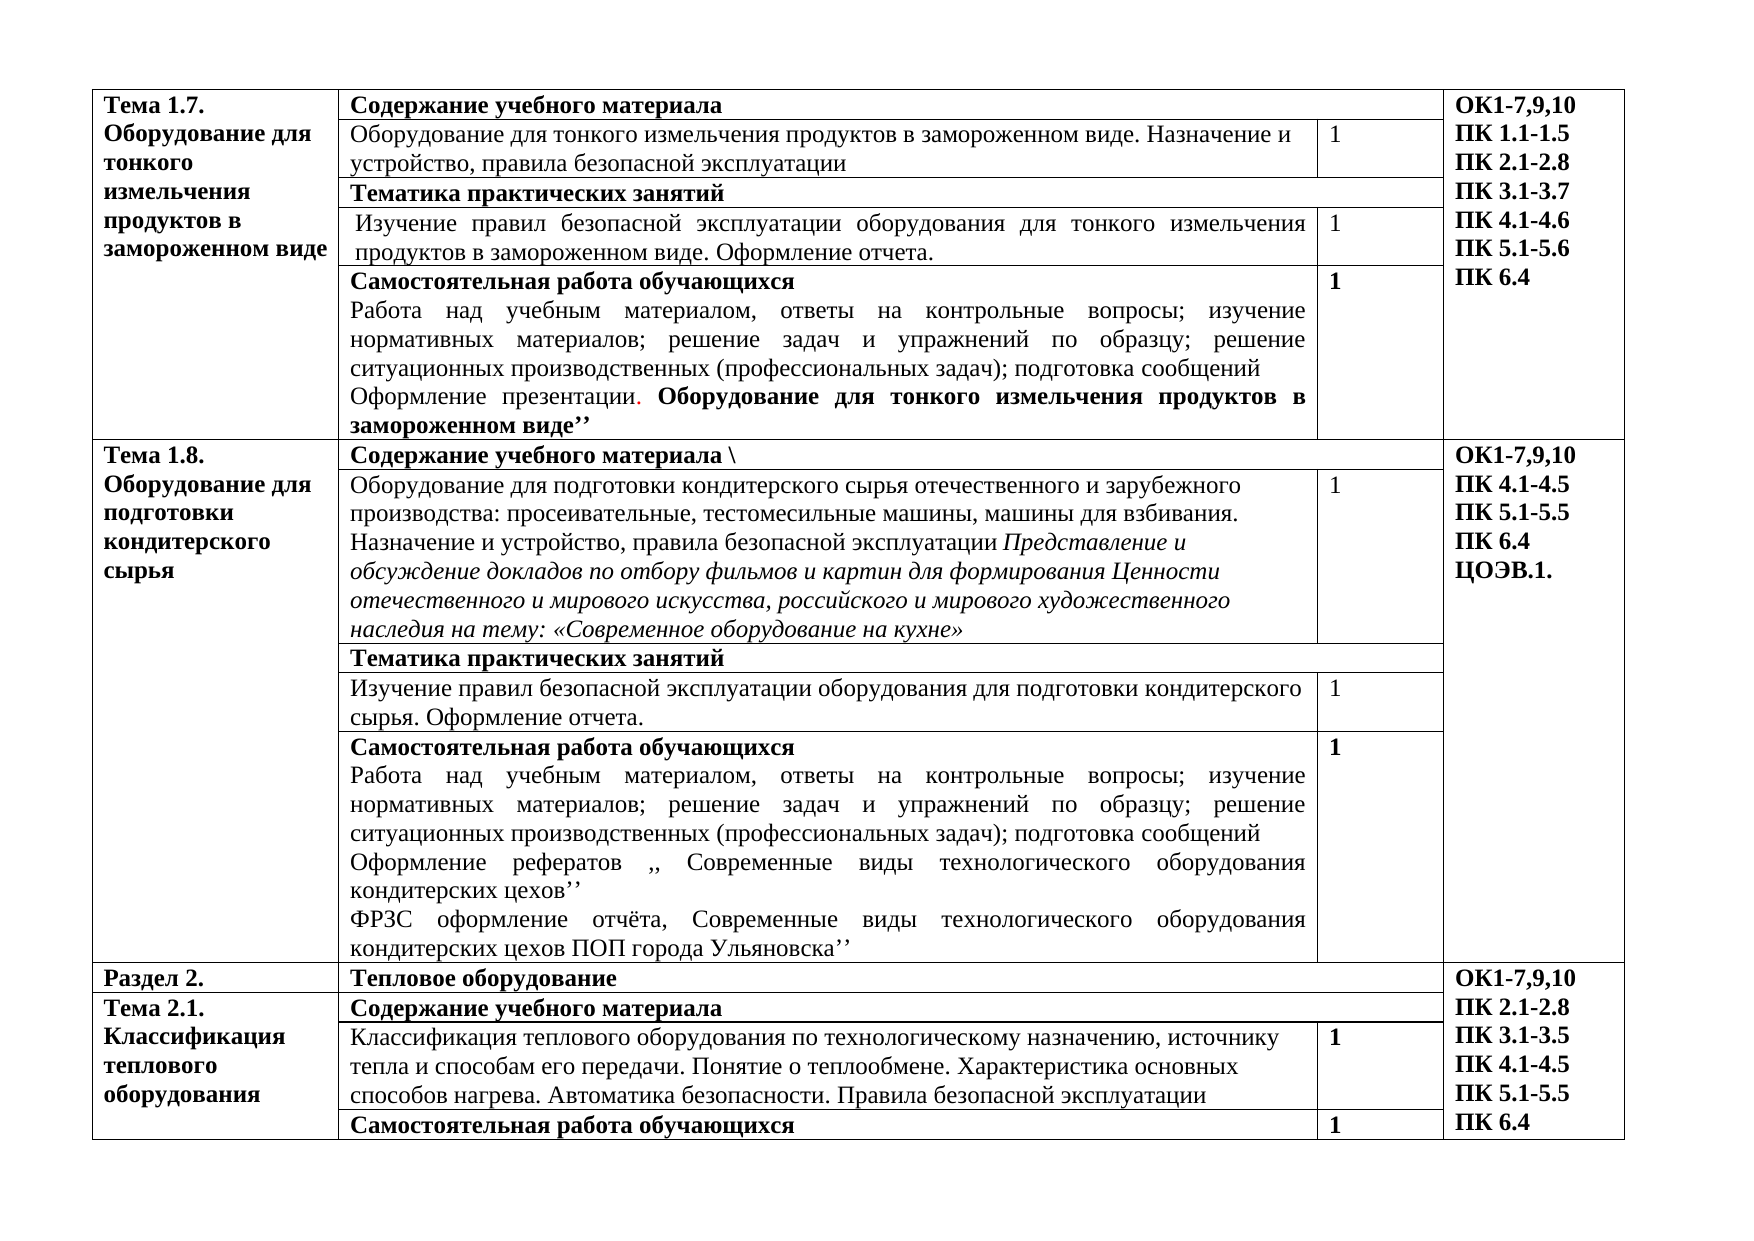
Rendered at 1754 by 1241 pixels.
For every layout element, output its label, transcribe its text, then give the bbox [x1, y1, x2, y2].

table_cell Содержание учебного материала [339, 993, 1443, 1021]
table_cell Классификация теплового оборудования по технологическому назначению, источнику тепла и способам его передачи. Понятие о теплообмене. Характеристика основных способов нагрева. Автоматика безопасности. Правила безопасной эксплуатации [339, 1023, 1317, 1109]
table_cell 1 [1318, 208, 1443, 265]
table_cell Оборудование для тонкого измельчения продуктов в замороженном виде. Назначение и устройство, правила безопасной эксплуатации [339, 120, 1317, 177]
table_cell 1 [1318, 266, 1443, 439]
table_cell 1 [1318, 1023, 1443, 1109]
table_cell ОК1-7,9,10 ПК 2.1-2.8 ПК 3.1-3.5 ПК 4.1-4.5 ПК 5.1-5.5 ПК 6.4 [1444, 963, 1624, 1138]
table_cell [339, 1110, 1317, 1138]
table_cell 1 [1318, 1110, 1443, 1138]
table_cell ОК1-7,9,10 ПК 4.1-4.5 ПК 5.1-5.5 ПК 6.4 ЦОЭВ.1. [1444, 440, 1624, 962]
table_cell Тепловое оборудование [339, 963, 1443, 992]
table_cell Содержание учебного материала \ [339, 440, 1443, 469]
table_cell Содержание учебного материала [339, 90, 1443, 118]
table_cell Раздел 2. [93, 963, 338, 992]
table_cell 1 [1318, 470, 1443, 642]
table_cell Самостоятельная работа обучающихся Работа над учебным материалом, ответы на контрольные вопросы; изучение нормативных материалов; решение задач и упражнений по образцу; решение ситуационных производственных (профессиональных задач); подготовка сообщений Оформление презентации. Оборудование для тонкого измельчения продуктов в замороженном виде’’ [339, 266, 1317, 439]
table_cell ОК1-7,9,10 ПК 1.1-1.5 ПК 2.1-2.8 ПК 3.1-3.7 ПК 4.1-4.6 ПК 5.1-5.6 ПК 6.4 [1444, 90, 1624, 439]
table_cell Тема 1.8. Оборудование для подготовки кондитерского сырья [93, 440, 338, 962]
table_cell Изучение правил безопасной эксплуатации оборудования для подготовки кондитерского сырья. Оформление отчета. [339, 673, 1317, 731]
table_cell Тема 2.1. Классификация теплового оборудования [93, 993, 338, 1138]
table_cell Тематика практических занятий [339, 644, 1443, 672]
table_cell Самостоятельная работа обучающихся Работа над учебным материалом, ответы на контрольные вопросы; изучение нормативных материалов; решение задач и упражнений по образцу; решение ситуационных производственных (профессиональных задач); подготовка сообщений Оформление рефератов ,, Современные виды технологического оборудования кондитерских цехов’’ ФРЗС оформление отчёта, Современные виды технологического оборудования кондитерских цехов ПОП города Ульяновска’’ [339, 732, 1317, 962]
table_cell 1 [1318, 120, 1443, 177]
table_cell 1 [1318, 673, 1443, 731]
table_cell Оборудование для подготовки кондитерского сырья отечественного и зарубежного производства: просеивательные, тестомесильные машины, машины для взбивания. Назначение и устройство, правила безопасной эксплуатации Представление и обсуждение докладов по отбору фильмов и картин для формирования Ценности отечественного и мирового искусства, российского и мирового художественного наследия на тему: «Современное оборудование на кухне» [339, 470, 1317, 642]
table_cell Тема 1.7. Оборудование для тонкого измельчения продуктов в замороженном виде [93, 90, 338, 439]
table_cell Изучение правил безопасной эксплуатации оборудования для тонкого измельчения продуктов в замороженном виде. Оформление отчета. [339, 208, 1317, 265]
table_cell 1 [1318, 732, 1443, 962]
table_cell Тематика практических занятий [339, 178, 1443, 207]
